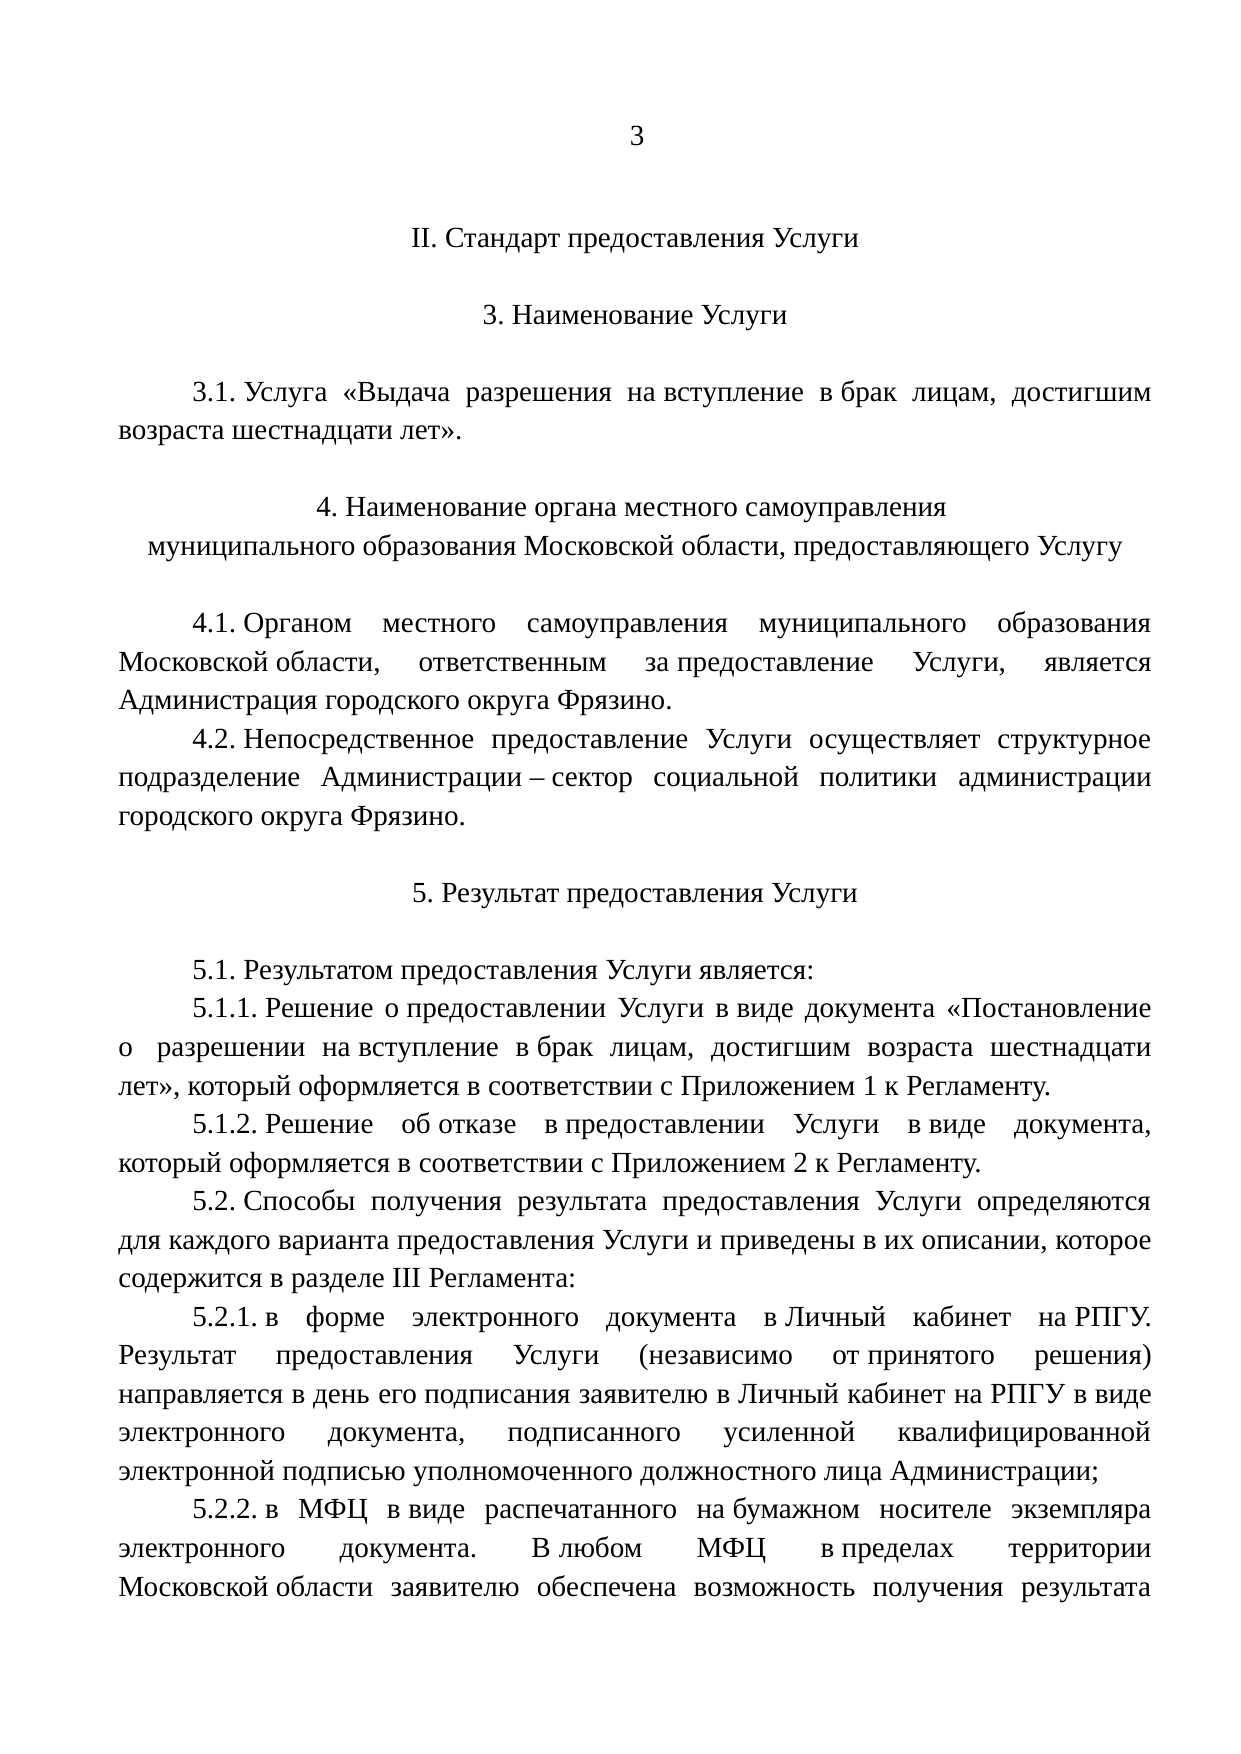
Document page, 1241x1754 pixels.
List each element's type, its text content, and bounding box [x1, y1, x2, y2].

subtitle II. Стандарт предоставления Услуги [118, 220, 1152, 253]
text 3.1. Услуга «Выдача разрешения на вступление в брак лицам, достигшим возраста шестнадцати лет». [118, 374, 1152, 446]
text 5.2.1. в форме электронного документа в Личный кабинет на РПГУ. Результат предоставления Услуги (независимо от принятого решения) направляется в день его подписания заявителю в Личный кабинет на РПГУ в виде электронного документа, подписанного усиленной квалифицированной электронной подписью уполномоченного должностного лица Администрации; [118, 1299, 1152, 1487]
text 4.1. Органом местного самоуправления муниципального образования Московской области, ответственным за предоставление Услуги, является Администрация городского округа Фрязино. [118, 605, 1152, 716]
subtitle 3. Наименование Услуги [118, 297, 1152, 330]
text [118, 1492, 1152, 1602]
text 5.1. Результатом предоставления Услуги является: [118, 952, 1152, 986]
text 5.1.2. Решение об отказе в предоставлении Услуги в виде документа, который оформляется в соответствии с Приложением 2 к Регламенту. [118, 1106, 1152, 1178]
text 4.2. Непосредственное предоставление Услуги осуществляет структурное подразделение Администрации – сектор социальной политики администрации городского округа Фрязино. [118, 721, 1152, 831]
subtitle 4. Наименование органа местного самоуправления муниципального образования Московской области, предоставляющего Услугу [118, 489, 1152, 562]
subtitle 5. Результат предоставления Услуги [118, 875, 1152, 908]
text 5.1.1. Решение о предоставлении Услуги в виде документа «Постановление о разрешении на вступление в брак лицам, достигшим возраста шестнадцати лет», который оформляется в соответствии с Приложением 1 к Регламенту. [118, 991, 1152, 1101]
text 5.2. Способы получения результата предоставления Услуги определяются для каждого варианта предоставления Услуги и приведены в их описании, которое содержится в разделе III Регламента: [118, 1183, 1152, 1294]
